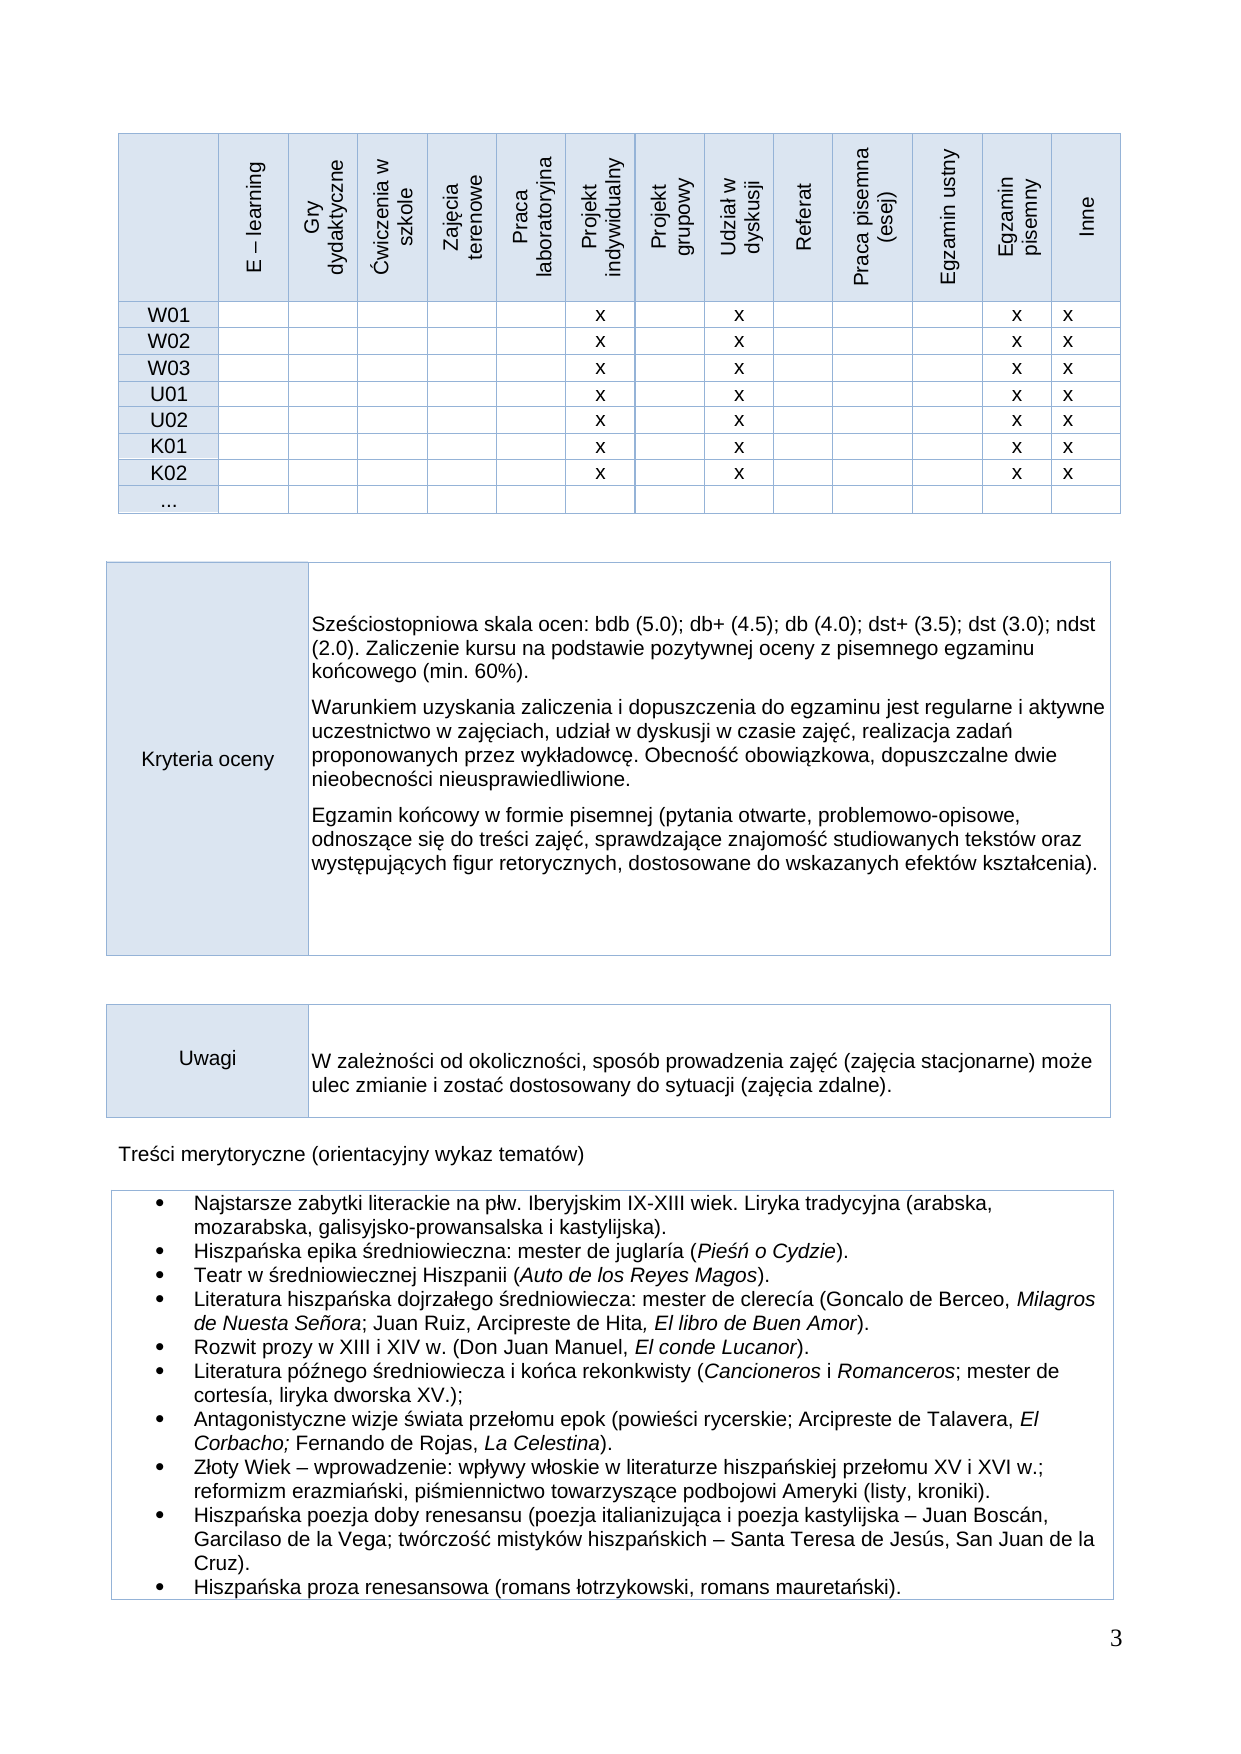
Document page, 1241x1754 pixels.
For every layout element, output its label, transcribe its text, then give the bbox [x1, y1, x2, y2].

table_cell x [566, 407, 634, 433]
table_header Udział w dyskusji [705, 134, 773, 301]
table_cell [774, 434, 832, 458]
table_cell [636, 382, 704, 406]
table_cell x [705, 407, 773, 433]
table_cell [428, 382, 496, 406]
table_cell x [983, 460, 1051, 485]
table_header Praca laboratoryjna [497, 134, 565, 301]
table_header Projekt grupowy [636, 134, 704, 301]
table_header Referat [774, 134, 832, 301]
table_cell [219, 460, 288, 485]
table_cell ... [119, 486, 218, 512]
table_cell K02 [119, 460, 218, 485]
table_header Praca pisemna (esej) [833, 134, 912, 301]
table_cell [705, 486, 773, 512]
table_cell x [983, 302, 1051, 327]
table_cell [913, 328, 982, 354]
table_cell [913, 302, 982, 327]
table_cell [219, 434, 288, 458]
table_cell [358, 460, 427, 485]
table_cell x [705, 460, 773, 485]
table_cell [219, 486, 288, 512]
table_cell x [1052, 407, 1120, 433]
table_cell x [705, 328, 773, 354]
table_cell [913, 355, 982, 381]
table_header Inne [1052, 134, 1120, 301]
table_cell x [983, 382, 1051, 406]
table_cell x [1052, 382, 1120, 406]
table_cell x [566, 434, 634, 458]
table_cell [219, 355, 288, 381]
table_header Projekt indywidualny [566, 134, 634, 301]
table_cell W01 [119, 302, 218, 327]
table_cell x [705, 382, 773, 406]
table_cell [833, 434, 912, 458]
table_header [119, 134, 218, 301]
table_cell [358, 328, 427, 354]
table_cell [219, 407, 288, 433]
table_cell x [983, 328, 1051, 354]
table_cell [636, 486, 704, 512]
table_cell x [1052, 460, 1120, 485]
table_header Sześciostopniowa skala ocen: bdb (5.0); db+ (4.5); db (4.0); dst+ (3.5); dst (3.0); ndst (2.0). Zaliczenie kursu na podstawie pozytywnej oceny z pisemnego egzaminu końcowego (min. 60%). Warunkiem uzyskania zaliczenia i dopuszczenia do egzaminu jest regularne i aktywne uczestnictwo w zajęciach, udział w dyskusji w czasie zajęć, realizacja zadań proponowanych przez wykładowcę. Obecność obowiązkowa, dopuszczalne dwie nieobecności nieusprawiedliwione. Egzamin końcowy w formie pisemnej (pytania otwarte, problemowo-opisowe, odnoszące się do treści zajęć, sprawdzające znajomość studiowanych tekstów oraz występujących figur retorycznych, dostosowane do wskazanych efektów kształcenia). [309, 563, 1110, 955]
table_cell [289, 328, 357, 354]
table_cell U02 [119, 407, 218, 433]
table_cell [1052, 486, 1120, 512]
table_cell [833, 460, 912, 485]
table_cell x [566, 355, 634, 381]
table_cell [913, 382, 982, 406]
table_cell [774, 355, 832, 381]
table_cell [774, 486, 832, 512]
table_cell [219, 328, 288, 354]
table_cell [497, 486, 565, 512]
table_header Uwagi [107, 1005, 308, 1117]
table_cell [636, 407, 704, 433]
table_cell U01 [119, 382, 218, 406]
table_cell [358, 382, 427, 406]
table_cell [983, 486, 1051, 512]
table_cell [913, 434, 982, 458]
table_cell [219, 302, 288, 327]
table_header Zajęcia terenowe [428, 134, 496, 301]
table_cell [428, 460, 496, 485]
table_cell [774, 302, 832, 327]
table_header W zależności od okoliczności, sposób prowadzenia zajęć (zajęcia stacjonarne) może ulec zmianie i zostać dostosowany do sytuacji (zajęcia zdalne). [309, 1005, 1110, 1117]
table_cell [636, 328, 704, 354]
table_header Ćwiczenia w szkole [358, 134, 427, 301]
table_header Kryteria oceny [107, 563, 308, 955]
table_cell [428, 407, 496, 433]
table_cell [833, 486, 912, 512]
table_cell x [983, 407, 1051, 433]
table_cell [497, 434, 565, 458]
table_cell [636, 302, 704, 327]
table_cell [636, 355, 704, 381]
table_cell [774, 407, 832, 433]
table_cell [636, 434, 704, 458]
table_cell [428, 355, 496, 381]
table_cell x [983, 434, 1051, 458]
table_cell [289, 486, 357, 512]
table_cell [497, 328, 565, 354]
table_cell K01 [119, 434, 218, 458]
table_cell [913, 486, 982, 512]
table_cell [497, 407, 565, 433]
table_cell [833, 407, 912, 433]
table_cell x [705, 355, 773, 381]
table_cell [289, 460, 357, 485]
table_cell [833, 382, 912, 406]
table_cell x [566, 328, 634, 354]
table_cell [913, 407, 982, 433]
table_cell [428, 486, 496, 512]
table_cell x [566, 382, 634, 406]
table_cell [497, 302, 565, 327]
table_cell [219, 382, 288, 406]
table_cell [774, 460, 832, 485]
table_cell [358, 407, 427, 433]
table_cell [833, 328, 912, 354]
table_cell [833, 302, 912, 327]
table_cell x [566, 460, 634, 485]
table_cell x [566, 302, 634, 327]
table_header Egzamin pisemny [983, 134, 1051, 301]
table_cell [358, 486, 427, 512]
table_cell [289, 407, 357, 433]
table_cell x [705, 434, 773, 458]
table_cell [428, 302, 496, 327]
table_cell [289, 355, 357, 381]
table_cell x [1052, 434, 1120, 458]
table_cell [774, 328, 832, 354]
table_header Gry dydaktyczne [289, 134, 357, 301]
table_cell [497, 355, 565, 381]
table_cell [358, 434, 427, 458]
text Treści merytoryczne (orientacyjny wykaz tematów) [118, 1142, 1122, 1166]
table_header Egzamin ustny [913, 134, 982, 301]
table_cell [358, 302, 427, 327]
table_cell [428, 328, 496, 354]
table_cell [913, 460, 982, 485]
table_cell [289, 434, 357, 458]
table_cell [289, 382, 357, 406]
table_header E – learning [219, 134, 288, 301]
table_cell [566, 486, 634, 512]
table_cell [497, 460, 565, 485]
table_cell x [1052, 355, 1120, 381]
table_cell x [1052, 302, 1120, 327]
table_cell [774, 382, 832, 406]
table_cell x [983, 355, 1051, 381]
table_cell W02 [119, 328, 218, 354]
table_cell [428, 434, 496, 458]
table_cell [497, 382, 565, 406]
table_cell W03 [119, 355, 218, 381]
table_cell x [705, 302, 773, 327]
table_cell x [1052, 328, 1120, 354]
table_cell [636, 460, 704, 485]
table_cell [358, 355, 427, 381]
table_cell [289, 302, 357, 327]
table_cell [833, 355, 912, 381]
